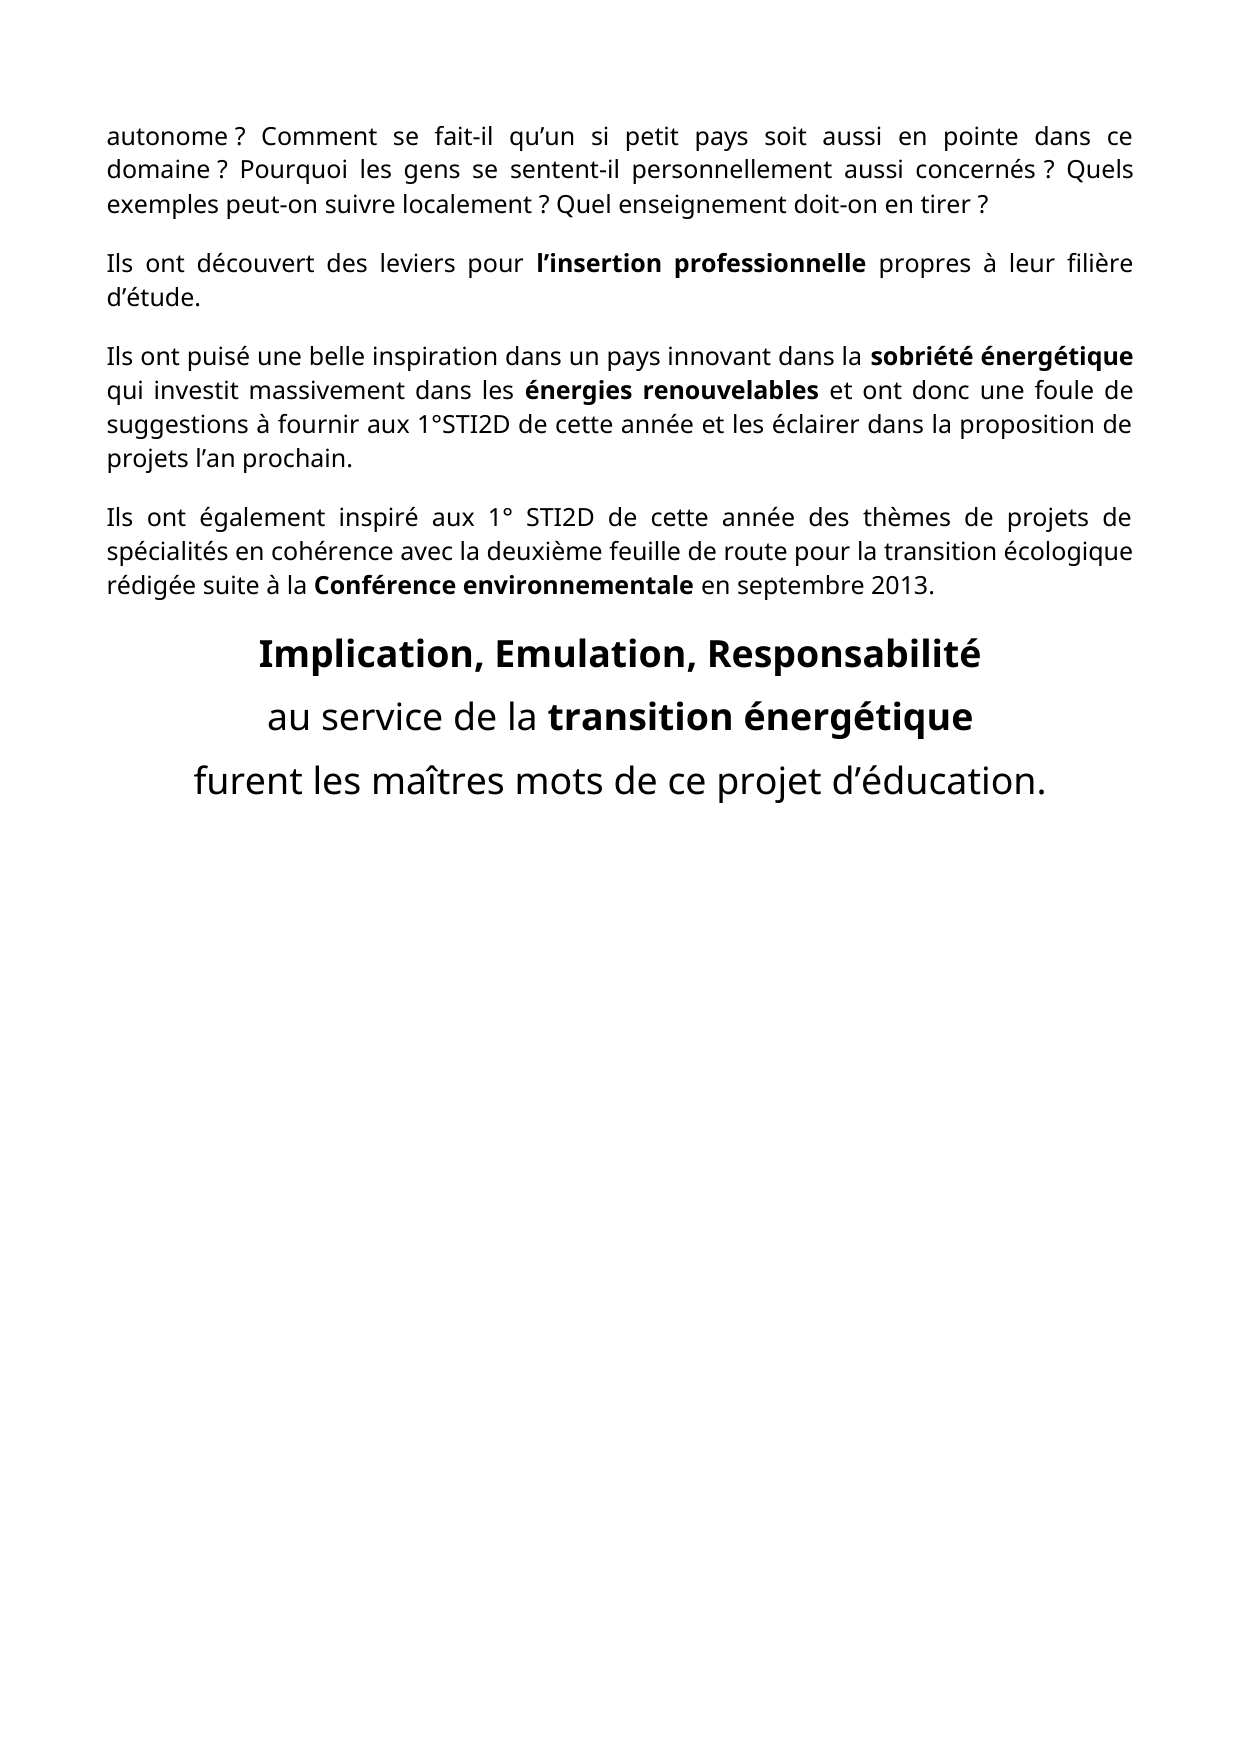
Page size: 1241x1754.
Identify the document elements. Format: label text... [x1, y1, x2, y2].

text furent les maîtres mots de ce projet d’éducation. [106, 754, 1134, 805]
text Ils ont également inspiré aux 1° STI2D de cette année des thèmes de projets de spécialités en cohérence avec la deuxième feuille de route pour la transition écologique rédigée suite à la Conférence environnementale en septembre 2013. [106, 500, 1134, 602]
text Implication, Emulation, Responsabilité [106, 627, 1134, 678]
text au service de la transition énergétique [106, 690, 1134, 741]
text Ils ont découvert des leviers pour l’insertion professionnelle propres à leur filière d’étude. [106, 245, 1134, 313]
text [106, 118, 1134, 220]
text Ils ont puisé une belle inspiration dans un pays innovant dans la sobriété énergétique qui investit massivement dans les énergies renouvelables et ont donc une foule de suggestions à fournir aux 1°STI2D de cette année et les éclairer dans la proposition de projets l’an prochain. [106, 338, 1134, 475]
